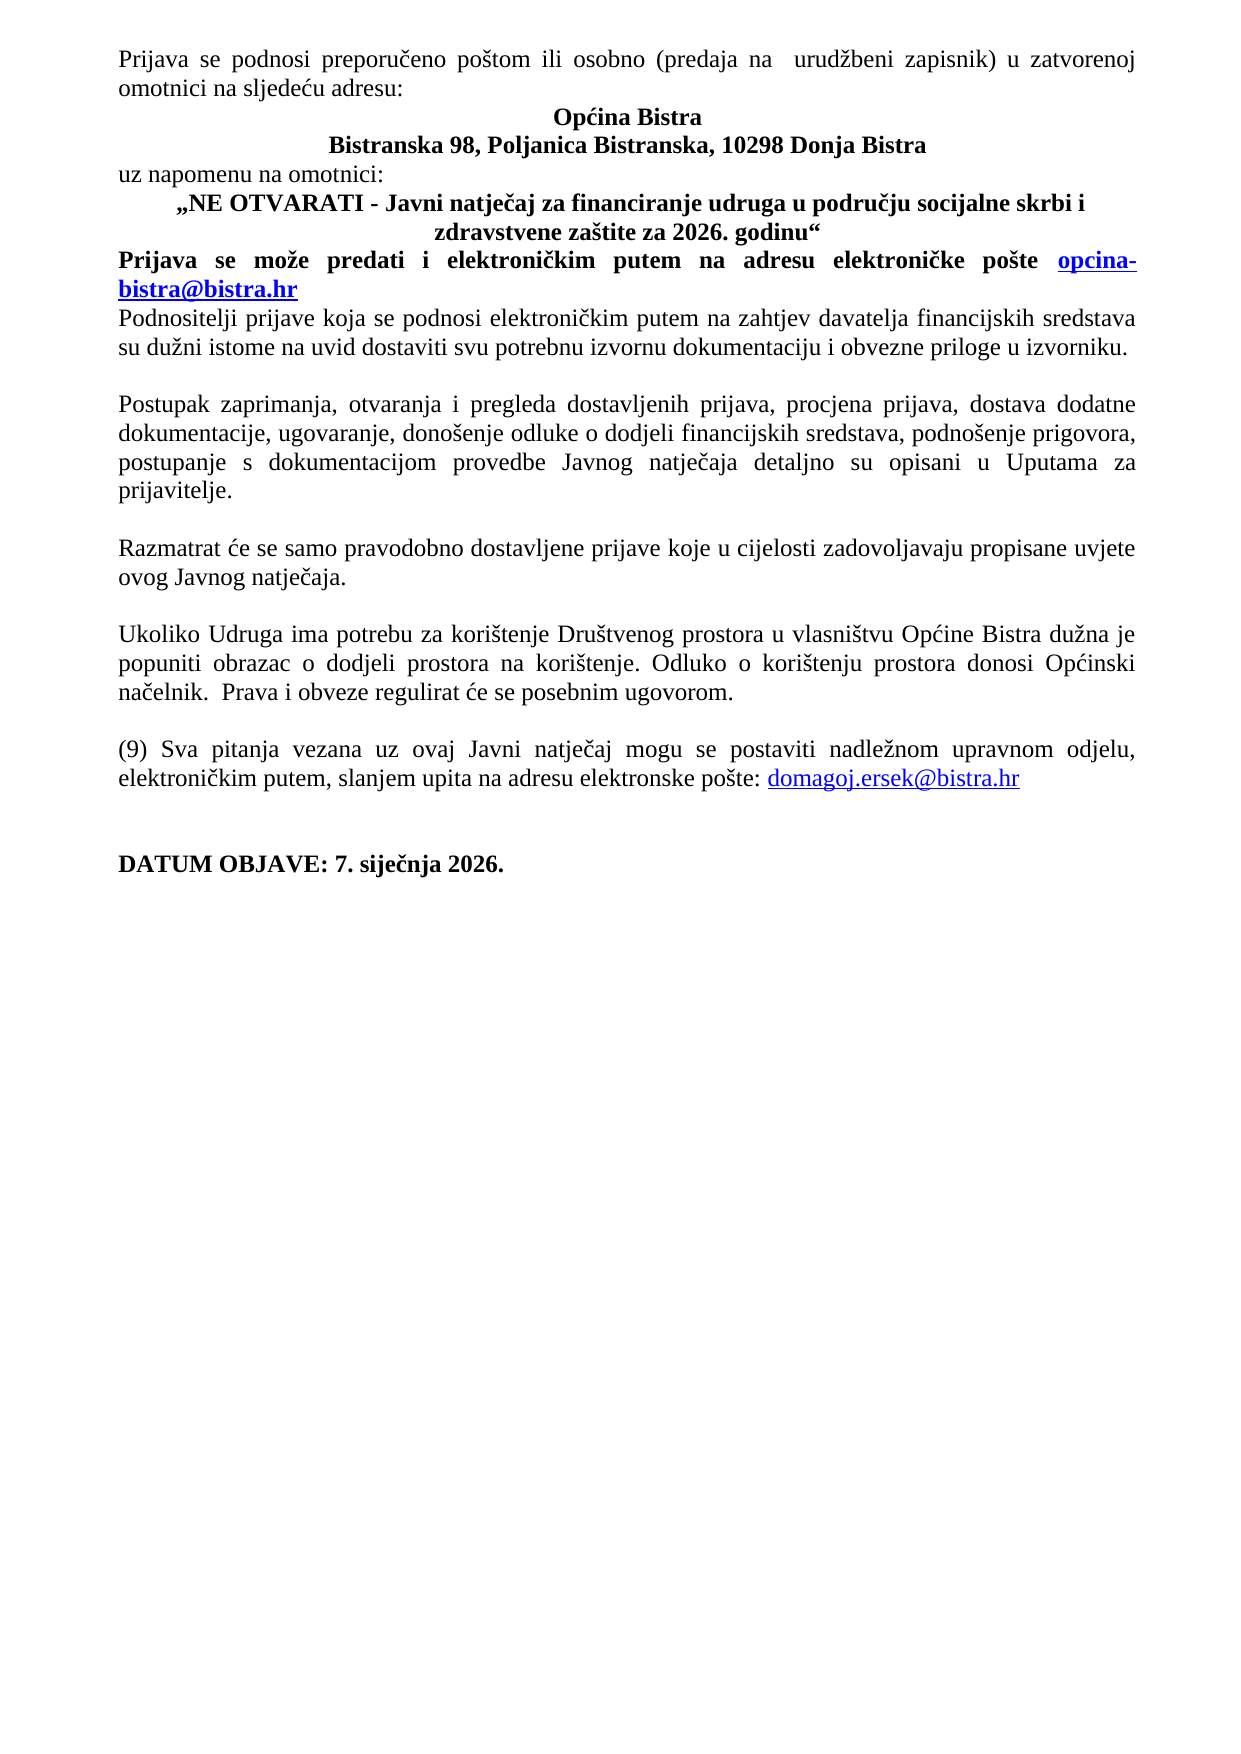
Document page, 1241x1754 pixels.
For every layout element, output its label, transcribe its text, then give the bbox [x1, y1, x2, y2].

text Bistranska 98, Poljanica Bistranska, 10298 Donja Bistra [118, 131, 1137, 159]
text DATUM OBJAVE: 7. siječnja 2026. [118, 849, 1137, 878]
text uz napomenu na omotnici: [118, 159, 1137, 188]
text Postupak zaprimanja, otvaranja i pregleda dostavljenih prijava, procjena prijava, dostava dodatne dokumentacije, ugovaranje, donošenje odluke o dodjeli financijskih sredstava, podnošenje prigovora, postupanje s dokumentacijom provedbe Javnog natječaja detaljno su opisani u Uputama za prijavitelje. [118, 389, 1137, 504]
text Prijava se podnosi preporučeno poštom ili osobno (predaja na urudžbeni zapisnik) u zatvorenoj omotnici na sljedeću adresu: [118, 44, 1137, 102]
text Općina Bistra [118, 102, 1137, 131]
text Podnositelji prijave koja se podnosi elektroničkim putem na zahtjev davatelja financijskih sredstava su dužni istome na uvid dostaviti svu potrebnu izvornu dokumentaciju i obvezne priloge u izvorniku. [118, 303, 1137, 361]
text „NE OTVARATI - Javni natječaj za financiranje udruga u području socijalne skrbi i zdravstvene zaštite za 2026. godinu“ [118, 188, 1137, 246]
text Prijava se može predati i elektroničkim putem na adresu elektroničke pošte opcina-bistra@bistra.hr [118, 246, 1137, 303]
text Razmatrat će se samo pravodobno dostavljene prijave koje u cijelosti zadovoljavaju propisane uvjete ovog Javnog natječaja. [118, 533, 1137, 591]
text (9) Sva pitanja vezana uz ovaj Javni natječaj mogu se postaviti nadležnom upravnom odjelu, elektroničkim putem, slanjem upita na adresu elektronske pošte: domagoj.ersek@bistra.hr [118, 734, 1137, 792]
text Ukoliko Udruga ima potrebu za korištenje Društvenog prostora u vlasništvu Općine Bistra dužna je popuniti obrazac o dodjeli prostora na korištenje. Odluko o korištenju prostora donosi Općinski načelnik. Prava i obveze regulirat će se posebnim ugovorom. [118, 619, 1137, 706]
